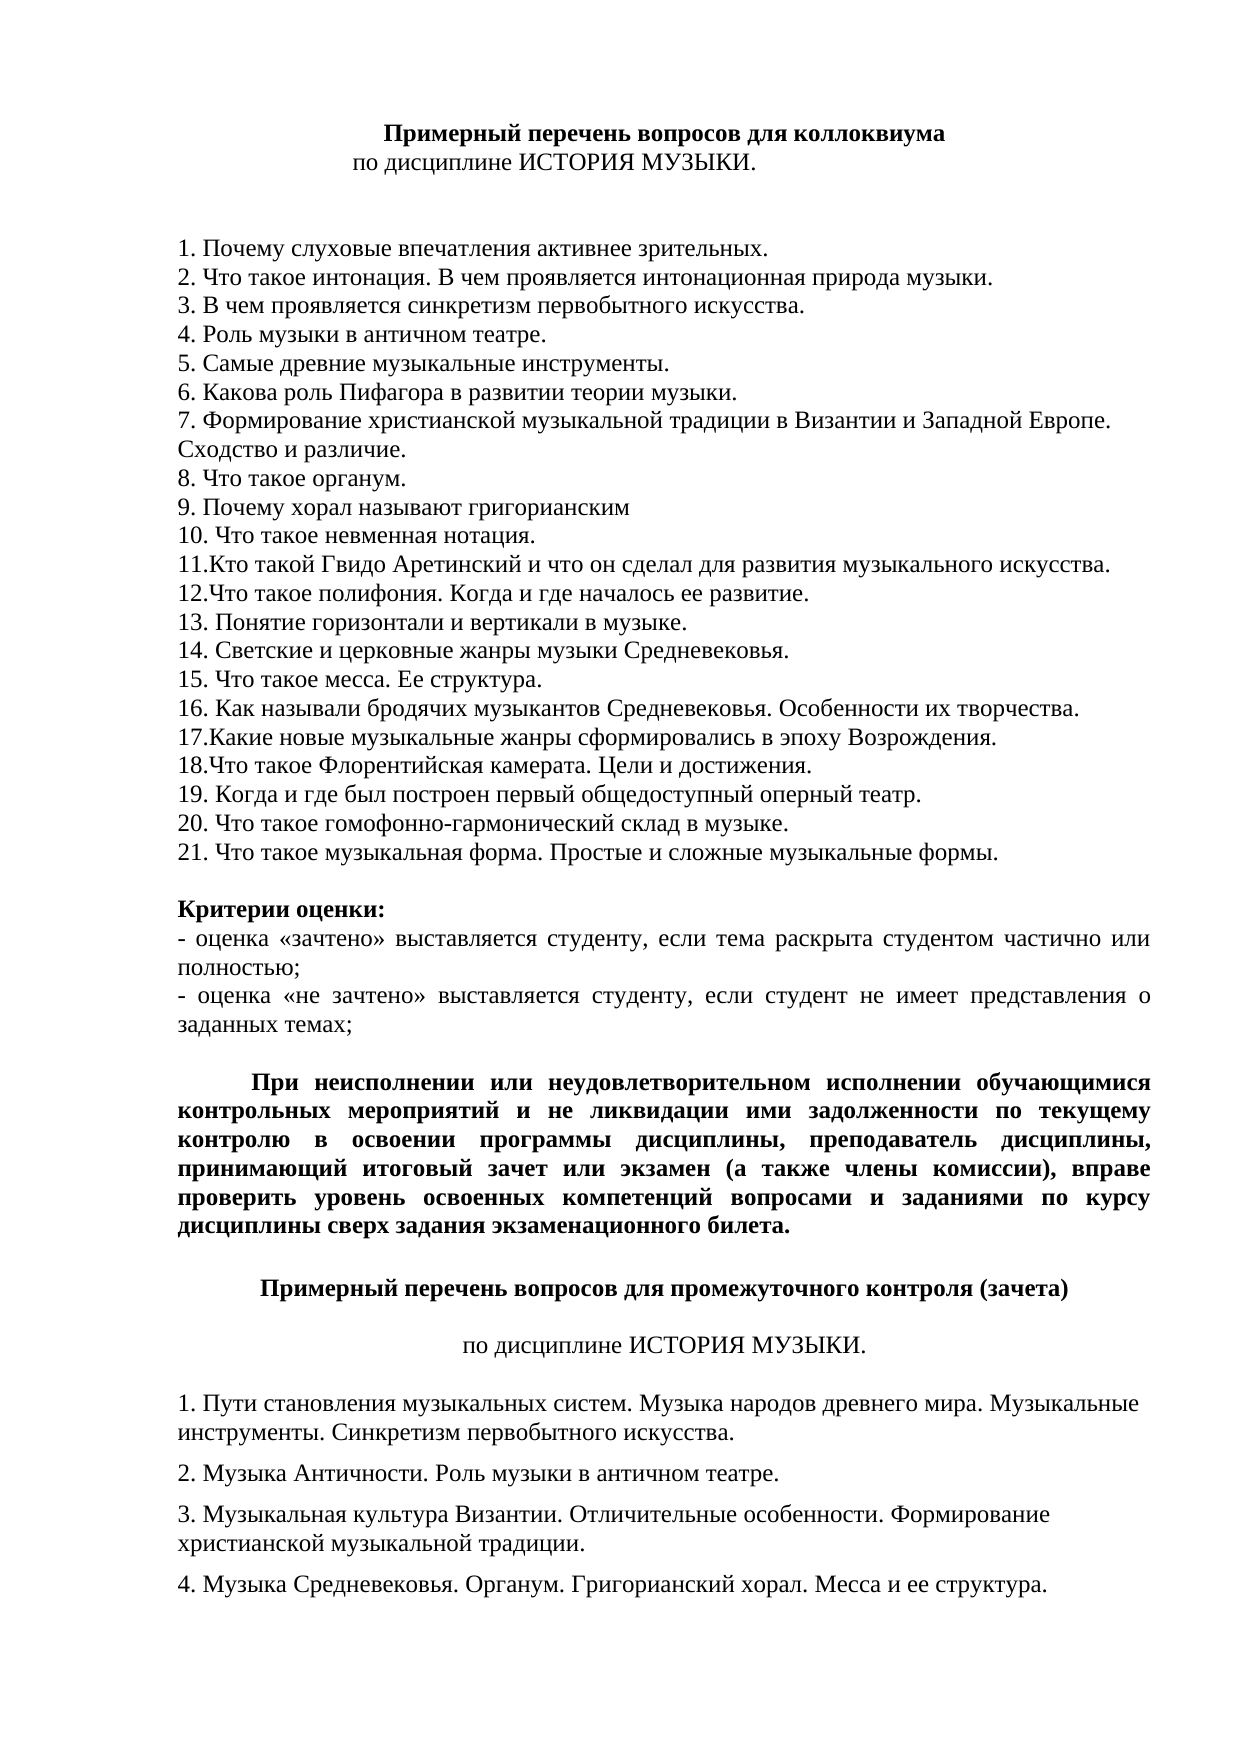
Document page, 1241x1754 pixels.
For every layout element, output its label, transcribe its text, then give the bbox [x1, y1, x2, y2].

text 6. Какова роль Пифагора в развитии теории музыки. [177, 377, 1152, 406]
text 2. Что такое интонация. В чем проявляется интонационная природа музыки. [177, 262, 1152, 291]
text Критерии оценки: [177, 894, 1152, 923]
text 12.Что такое полифония. Когда и где началось ее развитие. [177, 578, 1152, 607]
text 21. Что такое музыкальная форма. Простые и сложные музыкальные формы. [177, 837, 1152, 866]
text 5. Самые древние музыкальные инструменты. [177, 348, 1152, 377]
text 10. Что такое невменная нотация. [177, 521, 1152, 549]
text 18.Что такое Флорентийская камерата. Цели и достижения. [177, 751, 1152, 779]
text 3. В чем проявляется синкретизм первобытного искусства. [177, 291, 1152, 319]
text Примерный перечень вопросов для коллоквиума [177, 118, 1152, 147]
text Примерный перечень вопросов для промежуточного контроля (зачета) [177, 1273, 1152, 1302]
text 7. Формирование христианской музыкальной традиции в Византии и Западной Европе. Сходство и различие. [177, 406, 1152, 463]
text 4. Роль музыки в античном театре. [177, 319, 1152, 348]
text 2. Музыка Античности. Роль музыки в античном театре. [177, 1458, 1152, 1487]
text 3. Музыкальная культура Византии. Отличительные особенности. Формирование христианской музыкальной традиции. [177, 1499, 1152, 1557]
text 13. Понятие горизонтали и вертикали в музыке. [177, 607, 1152, 636]
text 19. Когда и где был построен первый общедоступный оперный театр. [177, 779, 1152, 808]
text 15. Что такое месса. Ее структура. [177, 664, 1152, 693]
text - оценка «зачтено» выставляется студенту, если тема раскрыта студентом частично или полностью; [177, 923, 1152, 981]
text 14. Светские и церковные жанры музыки Средневековья. [177, 636, 1152, 664]
text 9. Почему хорал называют григорианским [177, 492, 1152, 521]
text 8. Что такое органум. [177, 463, 1152, 492]
text по дисциплине История музыки. [177, 1330, 1152, 1359]
text - оценка «не зачтено» выставляется студенту, если студент не имеет представления о заданных темах; [177, 981, 1152, 1038]
text 4. Музыка Средневековья. Органум. Григорианский хорал. Месса и ее структура. [177, 1569, 1152, 1598]
text 17.Какие новые музыкальные жанры сформировались в эпоху Возрождения. [177, 722, 1152, 751]
text 1. Пути становления музыкальных систем. Музыка народов древнего мира. Музыкальные инструменты. Синкретизм первобытного искусства. [177, 1388, 1152, 1445]
text по дисциплине История музыКИ. [177, 147, 1152, 176]
text При неисполнении или неудовлетворительном исполнении обучающимися контрольных мероприятий и не ликвидации ими задолженности по текущему контролю в освоении программы дисциплины, преподаватель дисциплины, принимающий итоговый зачет или экзамен (а также члены комиссии), вправе проверить уровень освоенных компетенций вопросами и заданиями по курсу дисциплины сверх задания экзаменационного билета. [177, 1067, 1152, 1239]
text 20. Что такое гомофонно-гармонический склад в музыке. [177, 808, 1152, 837]
text 16. Как называли бродячих музыкантов Средневековья. Особенности их творчества. [177, 693, 1152, 722]
text 11.Кто такой Гвидо Аретинский и что он сделал для развития музыкального искусства. [177, 549, 1152, 578]
text 1. Почему слуховые впечатления активнее зрительных. [177, 233, 1152, 262]
